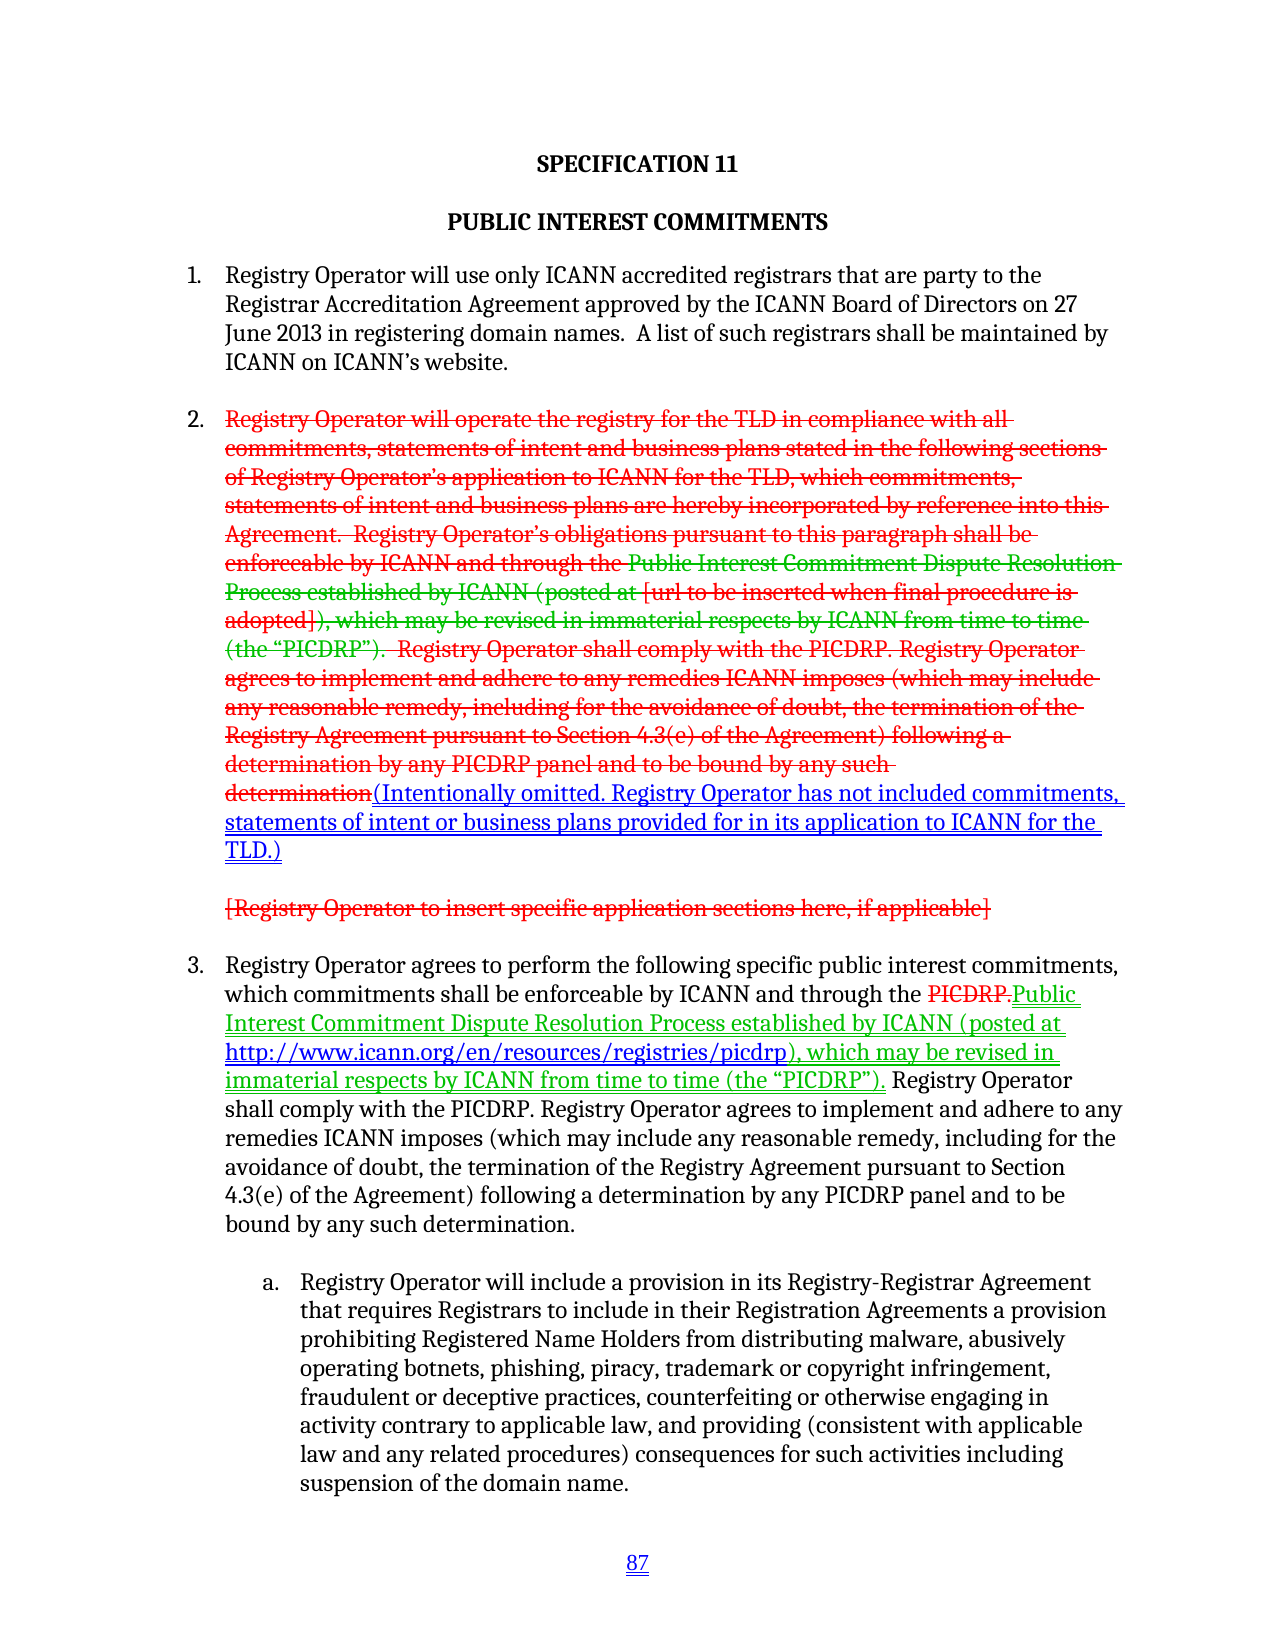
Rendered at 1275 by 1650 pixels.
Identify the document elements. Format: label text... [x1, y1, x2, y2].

text PUBLIC INTEREST COMMITMENTS [150, 150, 1125, 236]
list Registry Operator will operate the registry for the TLD in compliance with all commitments, statements of intent and business plans stated in the following sections of Registry Operator’s application to ICANN for the TLD, which commitments, statements of intent and business plans are hereby incorporated by reference into this Agreement. Registry Operator’s obligations pursuant to this paragraph shall be enforceable by ICANN and through the Public Interest Commitment Dispute Resolution Process established by ICANN (posted at [url to be inserted when final procedure is adopted]), which may be revised in immaterial respects by ICANN from time to time (the “PICDRP”). Registry Operator shall comply with the PICDRP. Registry Operator agrees to implement and adhere to any remedies ICANN imposes (which may include any reasonable remedy, including for the avoidance of doubt, the termination of the Registry Agreement pursuant to Section 4.3(e) of the Agreement) following a determination by any PICDRP panel and to be bound by any such determination(Intentionally omitted. Registry Operator has not included commitments, statements of intent or business plans provided for in its application to ICANN for the TLD.) [187, 405, 1125, 865]
list Registry Operator will use only ICANN accredited registrars that are party to the Registrar Accreditation Agreement approved by the ICANN Board of Directors on 27 June 2013 in registering domain names. A list of such registrars shall be maintained by ICANN on ICANN’s website. [187, 261, 1125, 376]
list Registry Operator agrees to perform the following specific public interest commitments, which commitments shall be enforceable by ICANN and through the PICDRP.Public Interest Commitment Dispute Resolution Process established by ICANN (posted at http://www.icann.org/en/resources/registries/picdrp), which may be revised in immaterial respects by ICANN from time to time (the “PICDRP”). Registry Operator shall comply with the PICDRP. Registry Operator agrees to implement and adhere to any remedies ICANN imposes (which may include any reasonable remedy, including for the avoidance of doubt, the termination of the Registry Agreement pursuant to Section 4.3(e) of the Agreement) following a determination by any PICDRP panel and to be bound by any such determination. [187, 951, 1125, 1239]
list [Registry Operator to insert specific application sections here, if applicable] [225, 894, 1125, 922]
list Registry Operator will include a provision in its Registry-Registrar Agreement that requires Registrars to include in their Registration Agreements a provision prohibiting Registered Name Holders from distributing malware, abusively operating botnets, phishing, piracy, trademark or copyright infringement, fraudulent or deceptive practices, counterfeiting or otherwise engaging in activity contrary to applicable law, and providing (consistent with applicable law and any related procedures) consequences for such activities including suspension of the domain name. [262, 1267, 1125, 1497]
